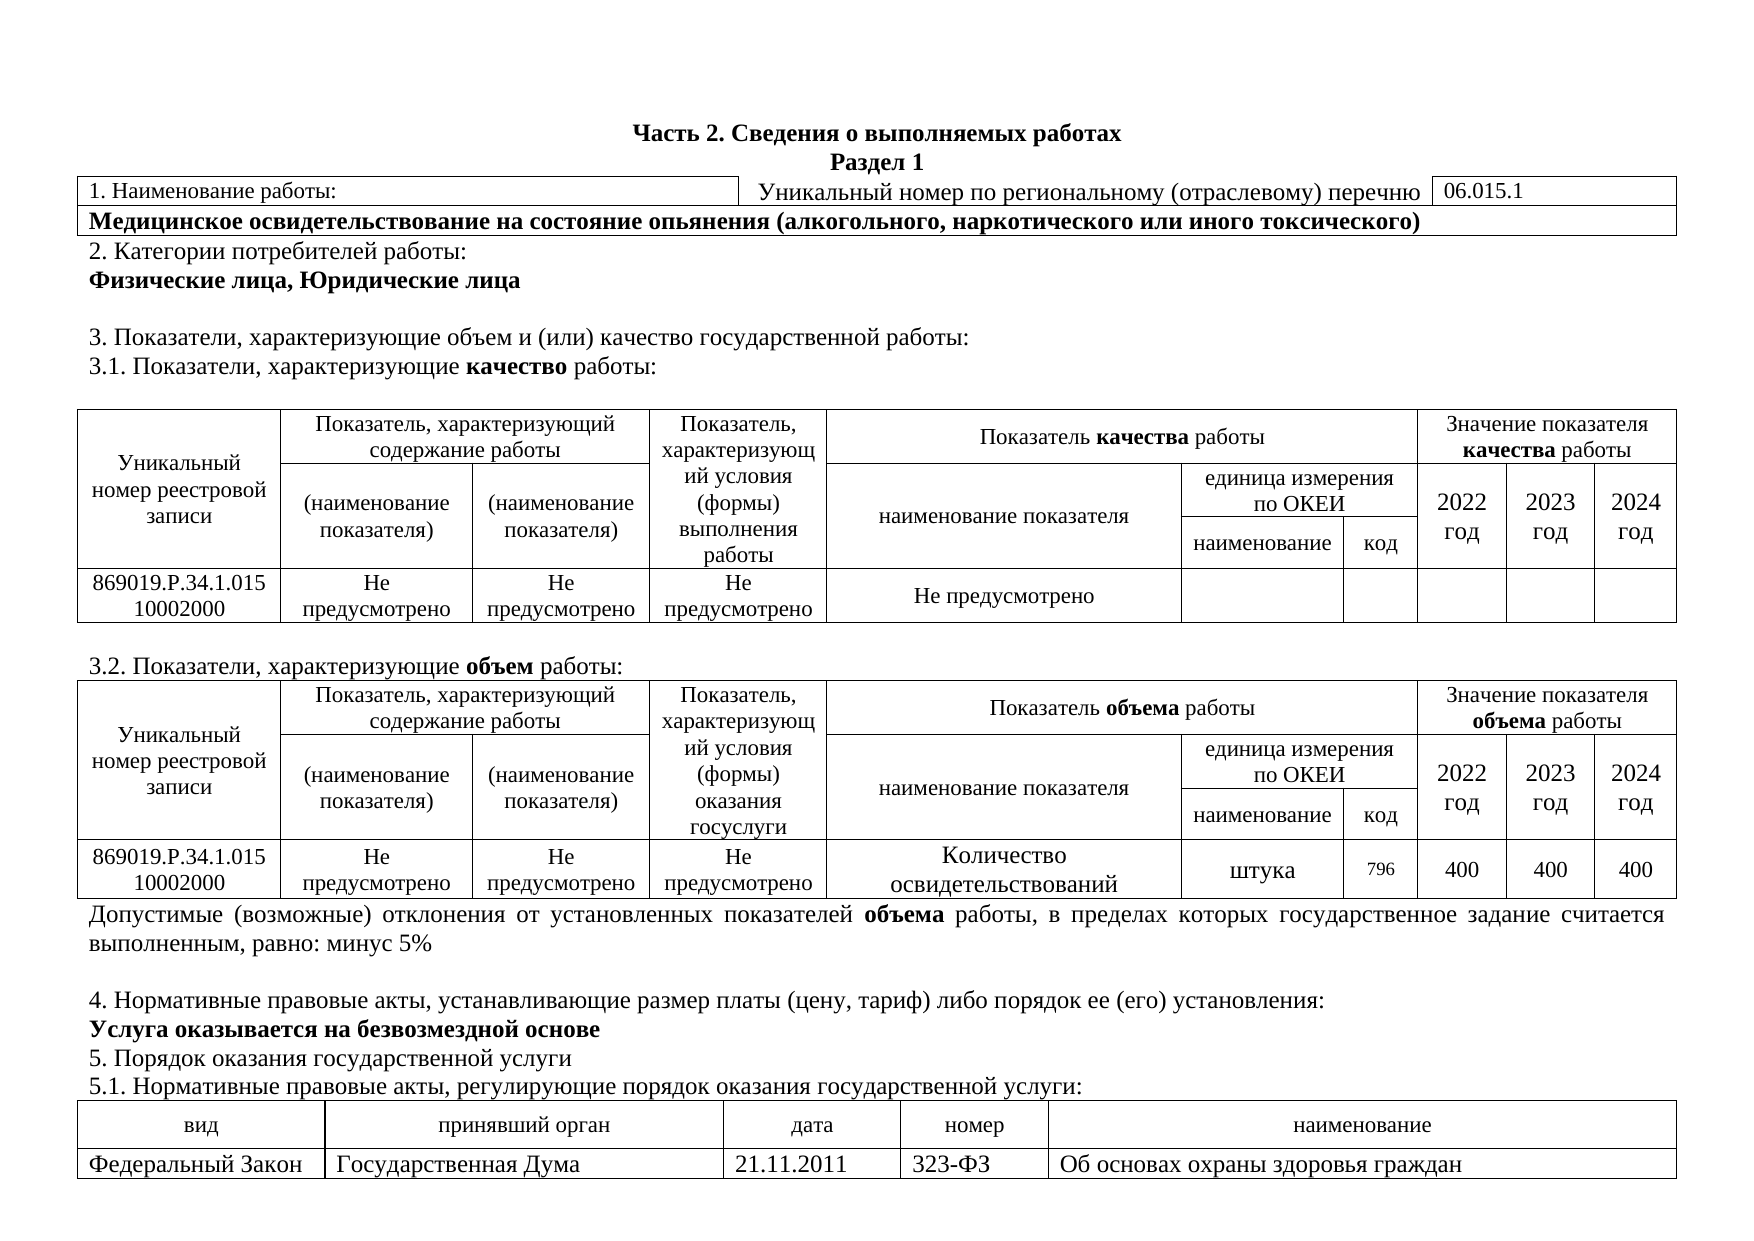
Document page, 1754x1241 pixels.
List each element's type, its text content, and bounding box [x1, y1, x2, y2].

table_cell Не предусмотрено [473, 840, 649, 898]
table_header Показатель, характеризующий условия (формы) выполнения работы [650, 410, 826, 568]
table_cell наименование показателя [827, 735, 1181, 839]
table_cell код [1344, 517, 1417, 568]
text 4. Нормативные правовые акты, устанавливающие размер платы (цену, тариф) либо порядок ее (его) установления: [89, 985, 1665, 1014]
table_header Значение показателя качества работы [1418, 410, 1676, 462]
table_cell 2023 год [1507, 735, 1594, 839]
table_cell Не предусмотрено [281, 840, 472, 898]
table_cell 21.11.2011 [724, 1149, 900, 1178]
table_cell [1507, 569, 1594, 622]
table_cell 796 [1344, 840, 1417, 898]
table_cell 2022 год [1418, 464, 1506, 568]
text Допустимые (возможные) отклонения от установленных показателей объема работы, в пределах которых государственное задание считается выполненным, равно: минус 5% [89, 899, 1665, 956]
text 3.2. Показатели, характеризующие объем работы: [89, 651, 1665, 680]
text Часть 2. Сведения о выполняемых работах [89, 118, 1665, 147]
table_header номер [901, 1101, 1048, 1148]
table_header Уникальный номер по региональному (отраслевому) перечню [739, 176, 1432, 205]
table_cell (наименование показателя) [281, 464, 472, 568]
table_cell (наименование показателя) [473, 735, 649, 839]
table_header Показатель объема работы [827, 681, 1417, 734]
table_header вид [78, 1101, 324, 1148]
table_cell Не предусмотрено [827, 569, 1181, 622]
text 5.1. Нормативные правовые акты, регулирующие порядок оказания государственной услуги: [89, 1071, 1665, 1100]
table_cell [1049, 1149, 1676, 1178]
table_cell Не предусмотрено [473, 569, 649, 622]
text Раздел 1 [89, 147, 1665, 176]
text 5. Порядок оказания государственной услуги [89, 1043, 1665, 1071]
table_cell (наименование показателя) [281, 735, 472, 839]
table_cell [326, 1149, 723, 1178]
table_header Показатель, характеризующий содержание работы [281, 681, 649, 734]
table_cell Медицинское освидетельствование на состояние опьянения (алкогольного, наркотического или иного токсического) [78, 206, 1676, 235]
table_cell 323-ФЗ [901, 1149, 1048, 1178]
table_cell 2024 год [1595, 735, 1676, 839]
table_header дата [724, 1101, 900, 1148]
table_cell наименование [1182, 789, 1343, 839]
table_cell единица измерения по ОКЕИ [1182, 464, 1417, 516]
table_cell 2024 год [1595, 464, 1676, 568]
table_cell наименование показателя [827, 464, 1181, 568]
table_cell [1418, 569, 1506, 622]
table_cell Не предусмотрено [650, 840, 826, 898]
table_cell 2022 год [1418, 735, 1506, 839]
table_header принявший орган [326, 1101, 723, 1148]
table_cell Федеральный Закон [78, 1149, 324, 1178]
text 3. Показатели, характеризующие объем и (или) качество государственной работы: [89, 322, 1665, 351]
table_cell 2023 год [1507, 464, 1594, 568]
table_cell код [1344, 789, 1417, 839]
text 2. Категории потребителей работы: [89, 236, 1665, 265]
text Услуга оказывается на безвозмездной основе [89, 1014, 1665, 1043]
table_cell 400 [1418, 840, 1506, 898]
table_header 06.015.1 [1433, 177, 1676, 205]
table_cell штука [1182, 840, 1343, 898]
table_cell 400 [1507, 840, 1594, 898]
table_cell [1595, 569, 1676, 622]
table_cell Не предусмотрено [281, 569, 472, 622]
table_header Уникальный номер реестровой записи [78, 410, 280, 568]
table_cell [1182, 569, 1343, 622]
table_cell 400 [1595, 840, 1676, 898]
table_header Показатель качества работы [827, 410, 1417, 462]
table_cell Не предусмотрено [650, 569, 826, 622]
table_header Показатель, характеризующий содержание работы [281, 410, 649, 462]
table_cell наименование [1182, 517, 1343, 568]
table_cell Количество освидетельствований [827, 840, 1181, 898]
table_cell (наименование показателя) [473, 464, 649, 568]
text 3.1. Показатели, характеризующие качество работы: [89, 351, 1665, 380]
table_header Уникальный номер реестровой записи [78, 681, 280, 839]
table_header Показатель, характеризующий условия (формы) оказания госуслуги [650, 681, 826, 839]
table_header Значение показателя объема работы [1418, 681, 1676, 734]
table_header 1. Наименование работы: [78, 177, 738, 205]
table_cell [1344, 569, 1417, 622]
table_header наименование [1049, 1101, 1676, 1148]
table_cell 869019.P.34.1.01510002000 [78, 569, 280, 622]
text Физические лица, Юридические лица [89, 265, 1665, 294]
table_cell 869019.P.34.1.01510002000 [78, 840, 280, 898]
table_cell единица измерения по ОКЕИ [1182, 735, 1417, 788]
